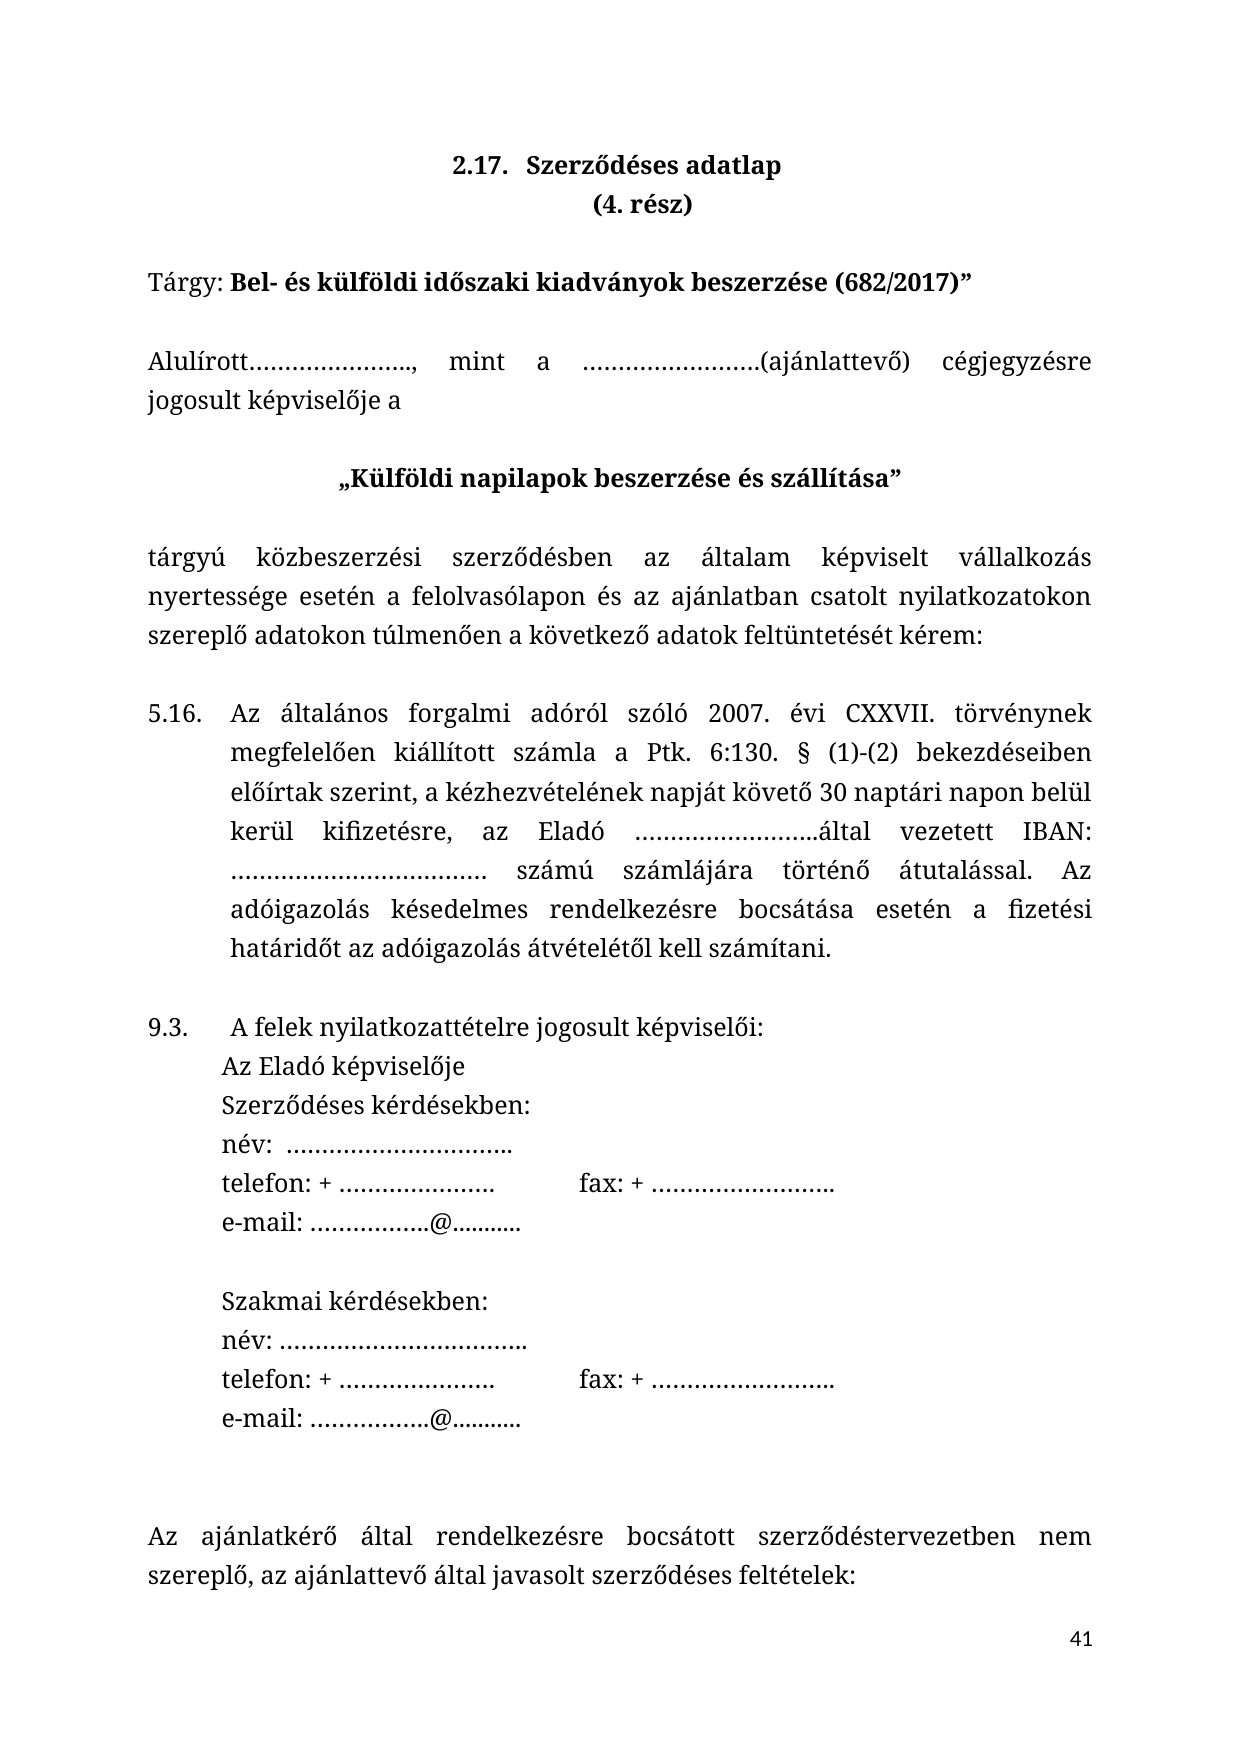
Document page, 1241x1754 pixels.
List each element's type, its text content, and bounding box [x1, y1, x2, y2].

text telefon: + …………………. fax: + …………………….. [221, 1362, 1093, 1396]
text Tárgy: Bel- és külföldi időszaki kiadványok beszerzése (682/2017)” [148, 265, 1093, 299]
list 5.16. Az általános forgalmi adóról szóló 2007. évi CXXVII. törvénynek megfelelően kiállított számla a Ptk. 6:130. § (1)-(2) bekezdéseiben előírtak szerint, a kézhezvételének napját követő 30 naptári napon belül kerül kifizetésre, az Eladó ……………………..által vezetett IBAN: ……………………………… számú számlájára történő átutalással. Az adóigazolás késedelmes rendelkezésre bocsátása esetén a fizetési határidőt az adóigazolás átvételétől kell számítani. [148, 696, 1093, 965]
text „Külföldi napilapok beszerzése és szállítása” [148, 461, 1093, 495]
text Az ajánlatkérő által rendelkezésre bocsátott szerződéstervezetben nem szereplő, az ajánlattevő által javasolt szerződéses feltételek: [148, 1518, 1093, 1592]
list 9.3. A felek nyilatkozattételre jogosult képviselői: [148, 1009, 1093, 1043]
text Alulírott………………….., mint a …………………….(ajánlattevő) cégjegyzésre jogosult képviselője a [148, 343, 1093, 417]
subtitle Szerződéses adatlap (4. rész) [148, 148, 1093, 221]
text e-mail: ……………..@........... [221, 1401, 1093, 1435]
text tárgyú közbeszerzési szerződésben az általam képviselt vállalkozás nyertessége esetén a felolvasólapon és az ajánlatban csatolt nyilatkozatokon szereplő adatokon túlmenően a következő adatok feltüntetését kérem: [148, 539, 1093, 652]
text e-mail: ……………..@........... [221, 1205, 1093, 1239]
text név: ………………………….. [221, 1127, 1093, 1161]
text Szakmai kérdésekben: [221, 1283, 1093, 1317]
text Az Eladó képviselője [221, 1048, 1093, 1082]
text telefon: + …………………. fax: + …………………….. [221, 1166, 1093, 1200]
text Szerződéses kérdésekben: [221, 1088, 1093, 1122]
text név: …………………………….. [221, 1323, 1093, 1357]
